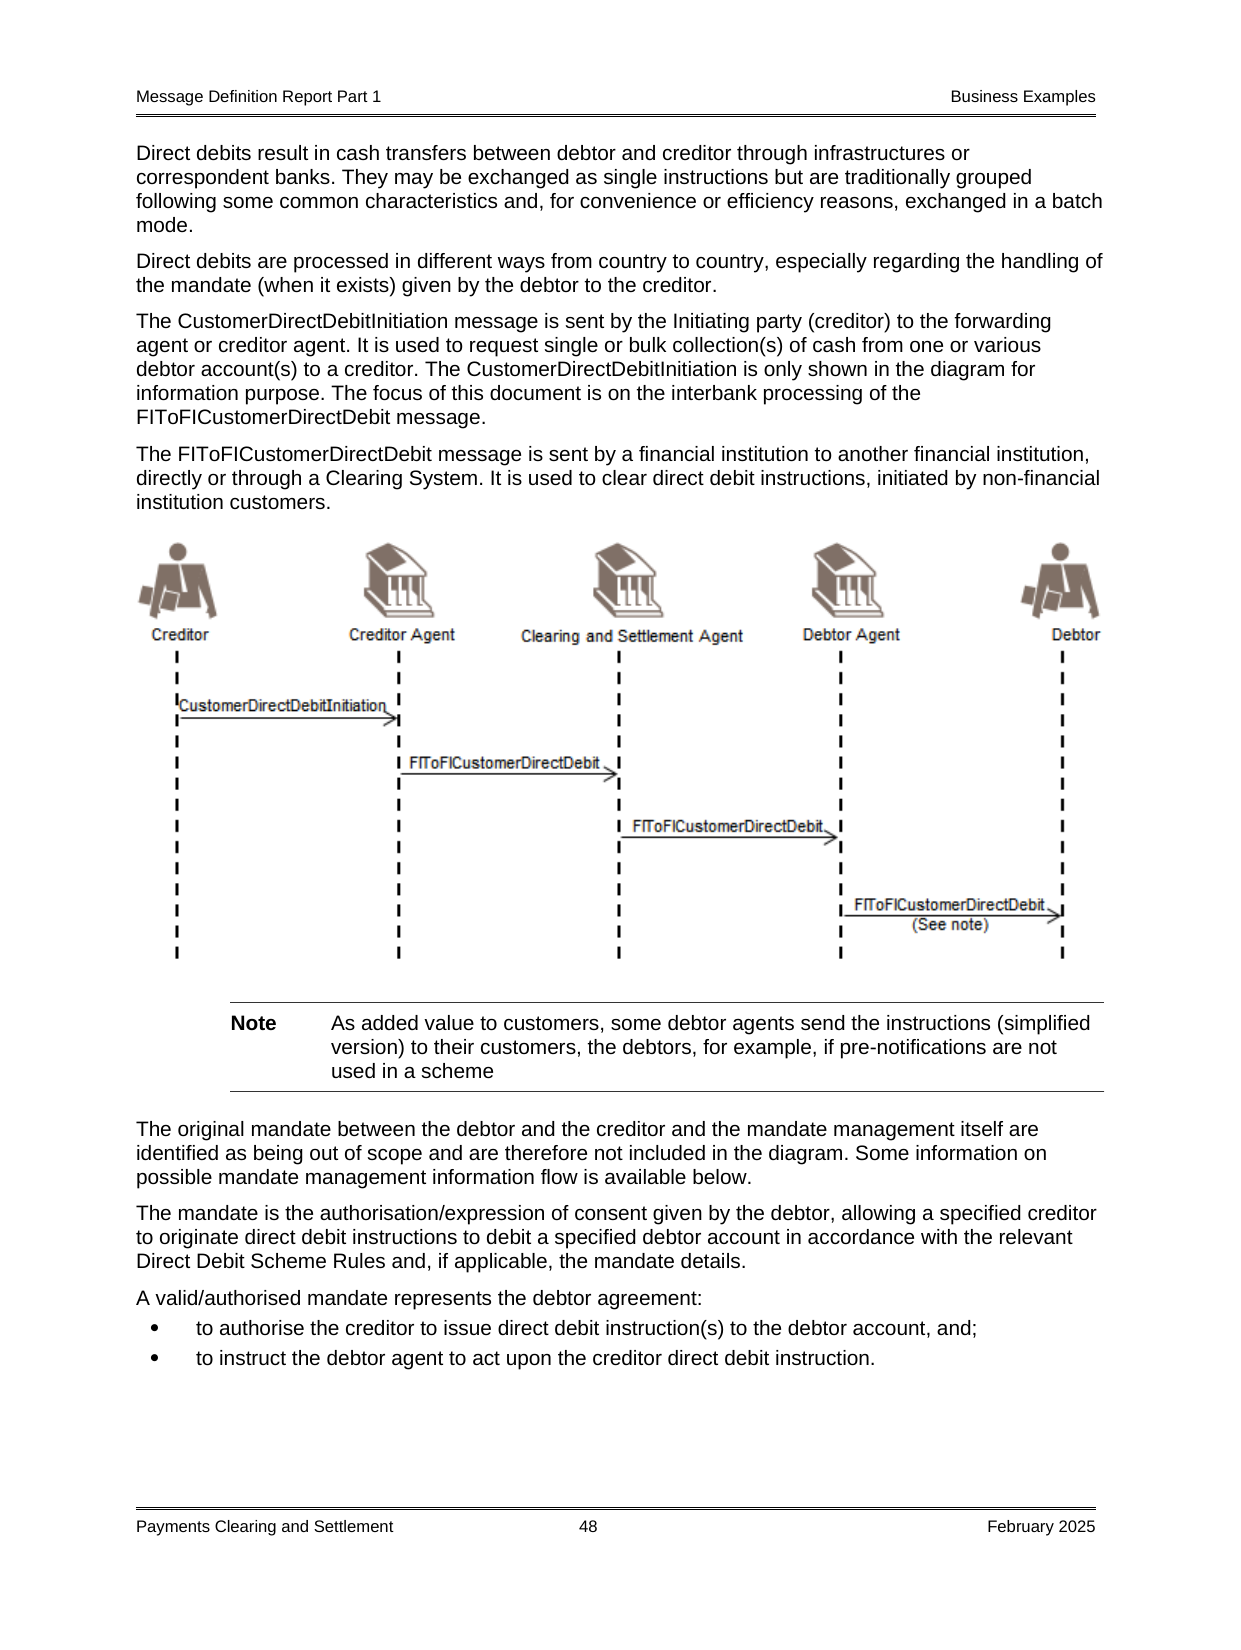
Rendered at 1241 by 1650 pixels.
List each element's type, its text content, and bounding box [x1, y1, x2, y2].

text As added value to customers, some debtor agents send the instructions (simplified version) to their customers, the debtors, for example, if pre-notifications are not used in a scheme [230, 1003, 1104, 1091]
text A valid/authorised mandate represents the debtor agreement: [136, 1286, 1104, 1309]
text The CustomerDirectDebitInitiation message is sent by the Initiating party (creditor) to the forwarding agent or creditor agent. It is used to request single or bulk collection(s) of cash from one or various debtor account(s) to a creditor. The CustomerDirectDebitInitiation is only shown in the diagram for information purpose. The focus of this document is on the interbank processing of the FIToFICustomerDirectDebit message. [136, 309, 1104, 429]
list to authorise the creditor to issue direct debit instruction(s) to the debtor account, and; [151, 1316, 1104, 1340]
picture [135, 538, 1105, 965]
text Direct debits are processed in different ways from country to country, especially regarding the handling of the mandate (when it exists) given by the debtor to the creditor. [136, 249, 1104, 297]
text The original mandate between the debtor and the creditor and the mandate management itself are identified as being out of scope and are therefore not included in the diagram. Some information on possible mandate management information flow is available below. [136, 1117, 1104, 1189]
list to instruct the debtor agent to act upon the creditor direct debit instruction. [151, 1346, 1104, 1370]
text The FIToFICustomerDirectDebit message is sent by a financial institution to another financial institution, directly or through a Clearing System. It is used to clear direct debit instructions, initiated by non-financial institution customers. [136, 442, 1104, 513]
text Direct debits result in cash transfers between debtor and creditor through infrastructures or correspondent banks. They may be exchanged as single instructions but are traditionally grouped following some common characteristics and, for convenience or efficiency reasons, exchanged in a batch mode. [136, 141, 1104, 236]
text The mandate is the authorisation/expression of consent given by the debtor, allowing a specified creditor to originate direct debit instructions to debit a specified debtor account in accordance with the relevant Direct Debit Scheme Rules and, if applicable, the mandate details. [136, 1201, 1104, 1273]
